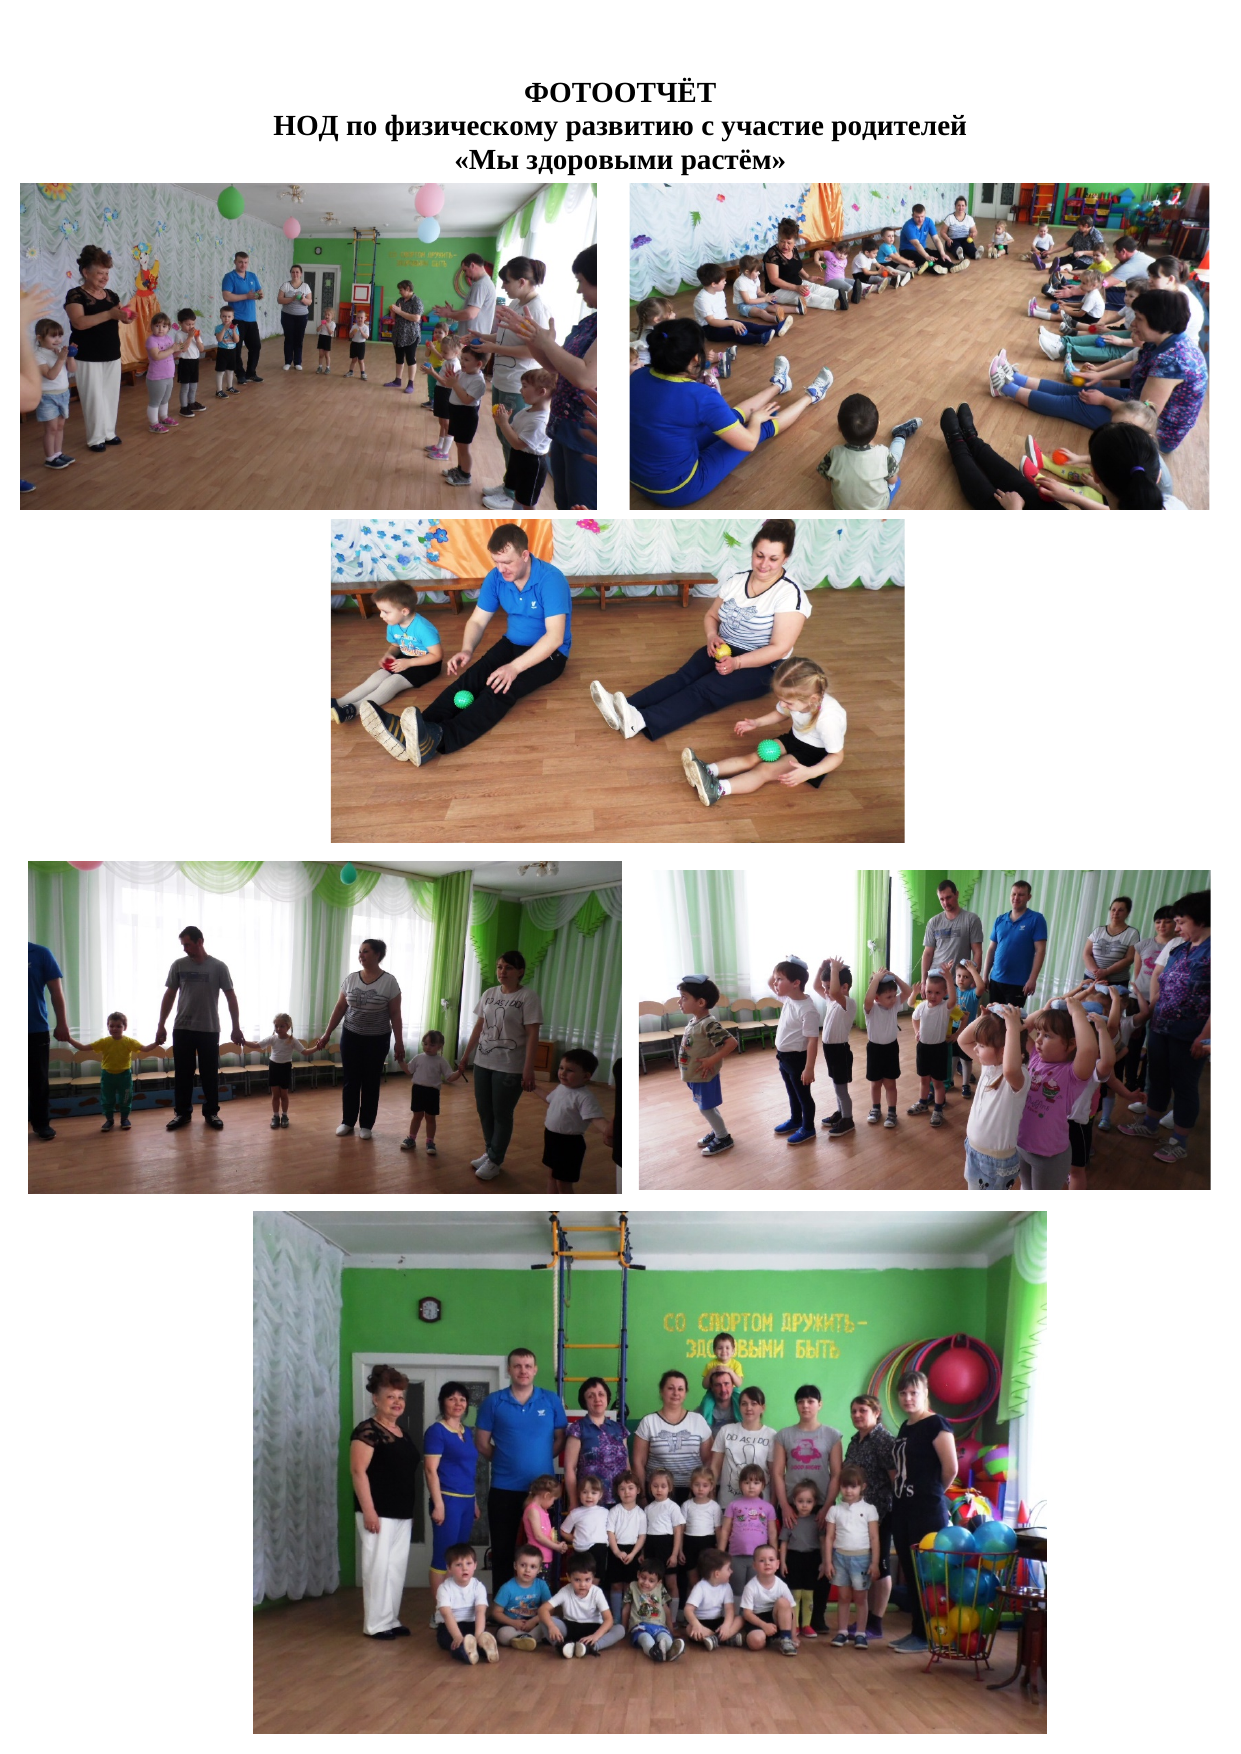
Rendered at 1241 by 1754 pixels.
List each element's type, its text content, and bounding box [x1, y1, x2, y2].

picture [628, 183, 1209, 509]
text НОД по физическому развитию с участие родителей [75, 108, 1165, 142]
picture [18, 183, 596, 509]
text ФОТООТЧЁТ [75, 75, 1165, 108]
picture [638, 870, 1211, 1189]
picture [253, 1211, 1046, 1733]
picture [330, 519, 905, 842]
picture [28, 861, 622, 1192]
text «Мы здоровыми растём» [75, 142, 1165, 176]
